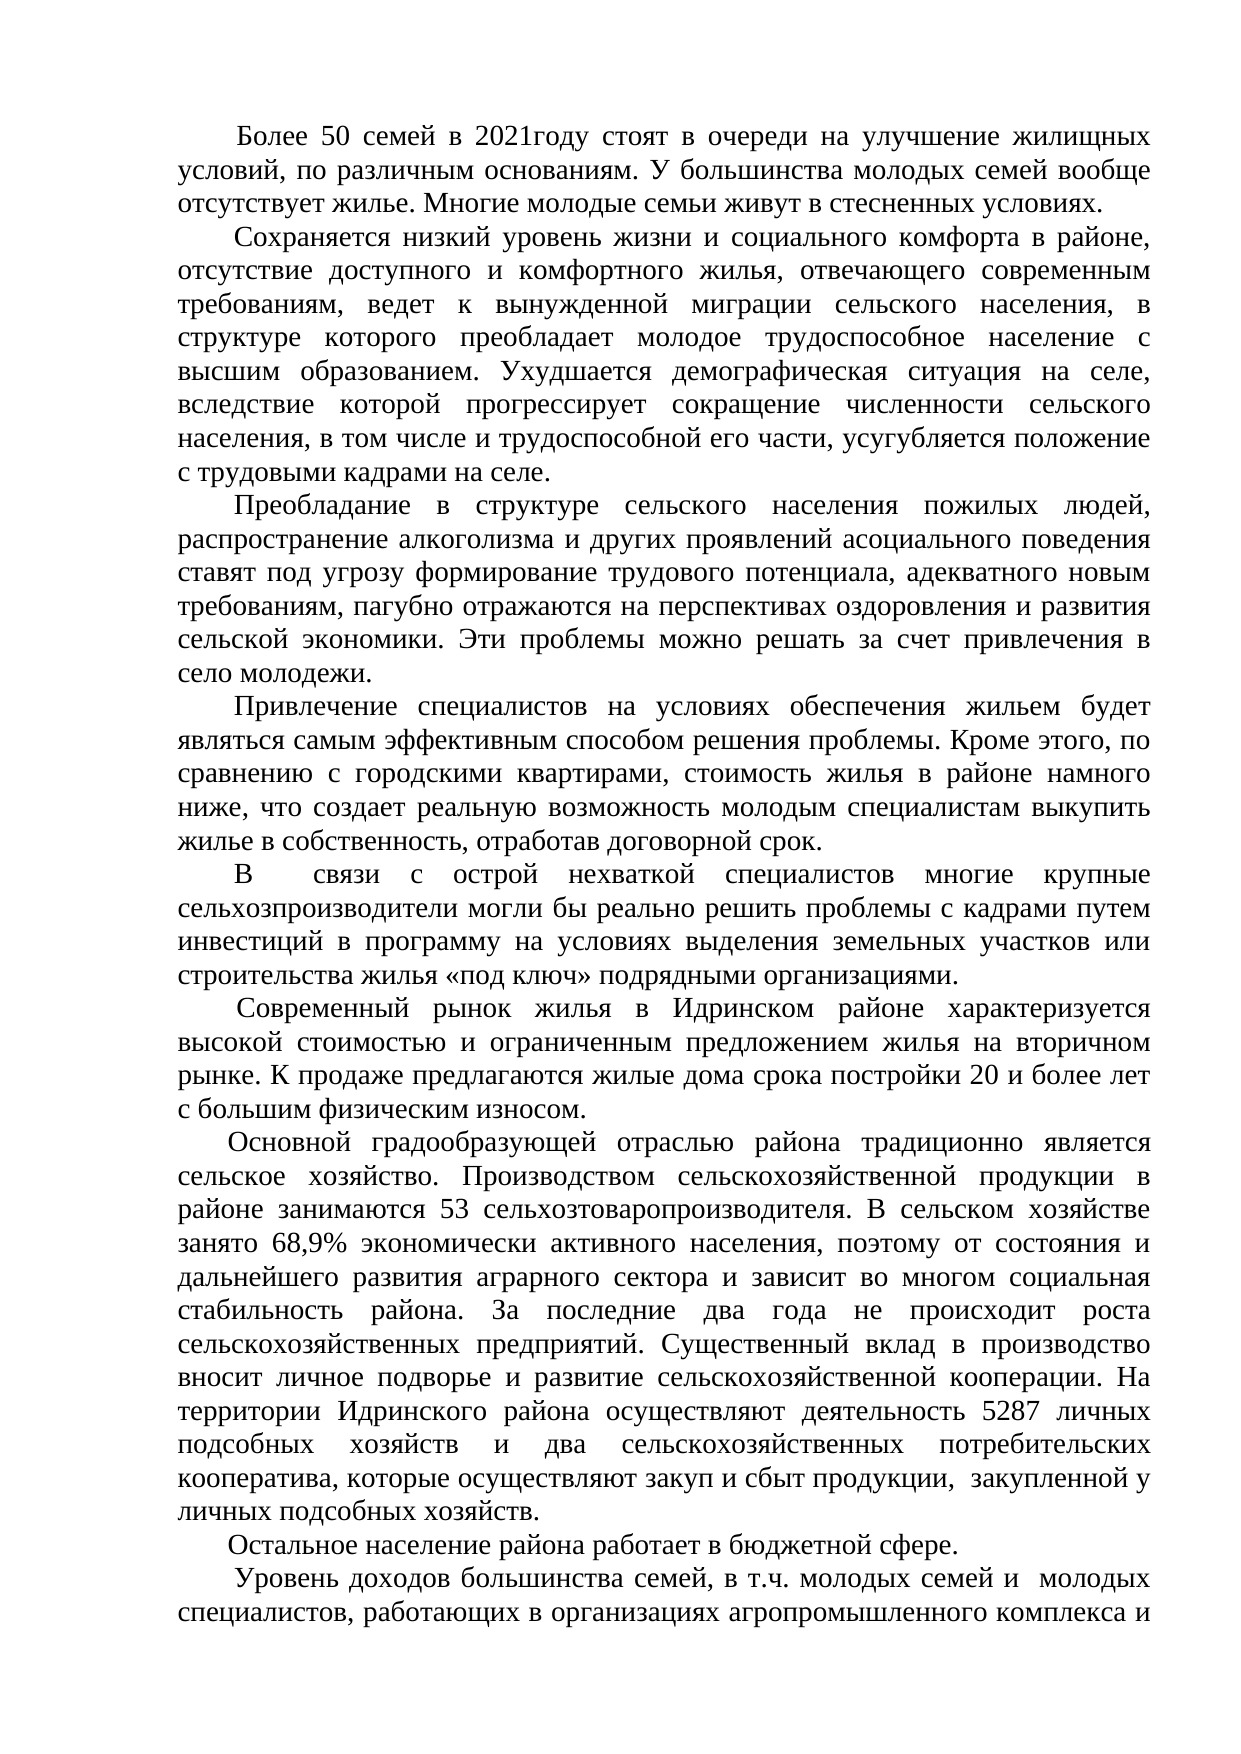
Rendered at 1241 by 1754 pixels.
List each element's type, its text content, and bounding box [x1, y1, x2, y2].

text Сохраняется низкий уровень жизни и социального комфорта в районе, отсутствие доступного и комфортного жилья, отвечающего современным требованиям, ведет к вынужденной миграции сельского населения, в структуре которого преобладает молодое трудоспособное население с высшим образованием. Ухудшается демографическая ситуация на селе, вследствие которой прогрессирует сокращение численности сельского населения, в том числе и трудоспособной его части, усугубляется положение с трудовыми кадрами на селе. [177, 219, 1152, 487]
text Преобладание в структуре сельского населения пожилых людей, распространение алкоголизма и других проявлений асоциального поведения ставят под угрозу формирование трудового потенциала, адекватного новым требованиям, пагубно отражаются на перспективах оздоровления и развития сельской экономики. Эти проблемы можно решать за счет привлечения в село молодежи. [177, 487, 1152, 688]
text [177, 1561, 1152, 1628]
text Остальное население района работает в бюджетной сфере. [177, 1527, 1152, 1561]
text Основной градообразующей отраслью района традиционно является сельское хозяйство. Производством сельскохозяйственной продукции в районе занимаются 53 сельхозтоваропроизводителя. В сельском хозяйстве занято 68,9% экономически активного населения, поэтому от состояния и дальнейшего развития аграрного сектора и зависит во многом социальная стабильность района. За последние два года не происходит роста сельскохозяйственных предприятий. Существенный вклад в производство вносит личное подворье и развитие сельскохозяйственной кооперации. На территории Идринского района осуществляют деятельность 5287 личных подсобных хозяйств и два сельскохозяйственных потребительских кооператива, которые осуществляют закуп и сбыт продукции, закупленной у личных подсобных хозяйств. [177, 1124, 1152, 1527]
text В связи с острой нехваткой специалистов многие крупные сельхозпроизводители могли бы реально решить проблемы с кадрами путем инвестиций в программу на условиях выделения земельных участков или строительства жилья «под ключ» подрядными организациями. [177, 856, 1152, 990]
text Современный рынок жилья в Идринском районе характеризуется высокой стоимостью и ограниченным предложением жилья на вторичном рынке. К продаже предлагаются жилые дома срока постройки 20 и более лет с большим физическим износом. [177, 990, 1152, 1124]
text Привлечение специалистов на условиях обеспечения жильем будет являться самым эффективным способом решения проблемы. Кроме этого, по сравнению с городскими квартирами, стоимость жилья в районе намного ниже, что создает реальную возможность молодым специалистам выкупить жилье в собственность, отработав договорной срок. [177, 688, 1152, 856]
text Более 50 семей в 2021году стоят в очереди на улучшение жилищных условий, по различным основаниям. У большинства молодых семей вообще отсутствует жилье. Многие молодые семьи живут в стесненных условиях. [177, 118, 1152, 219]
